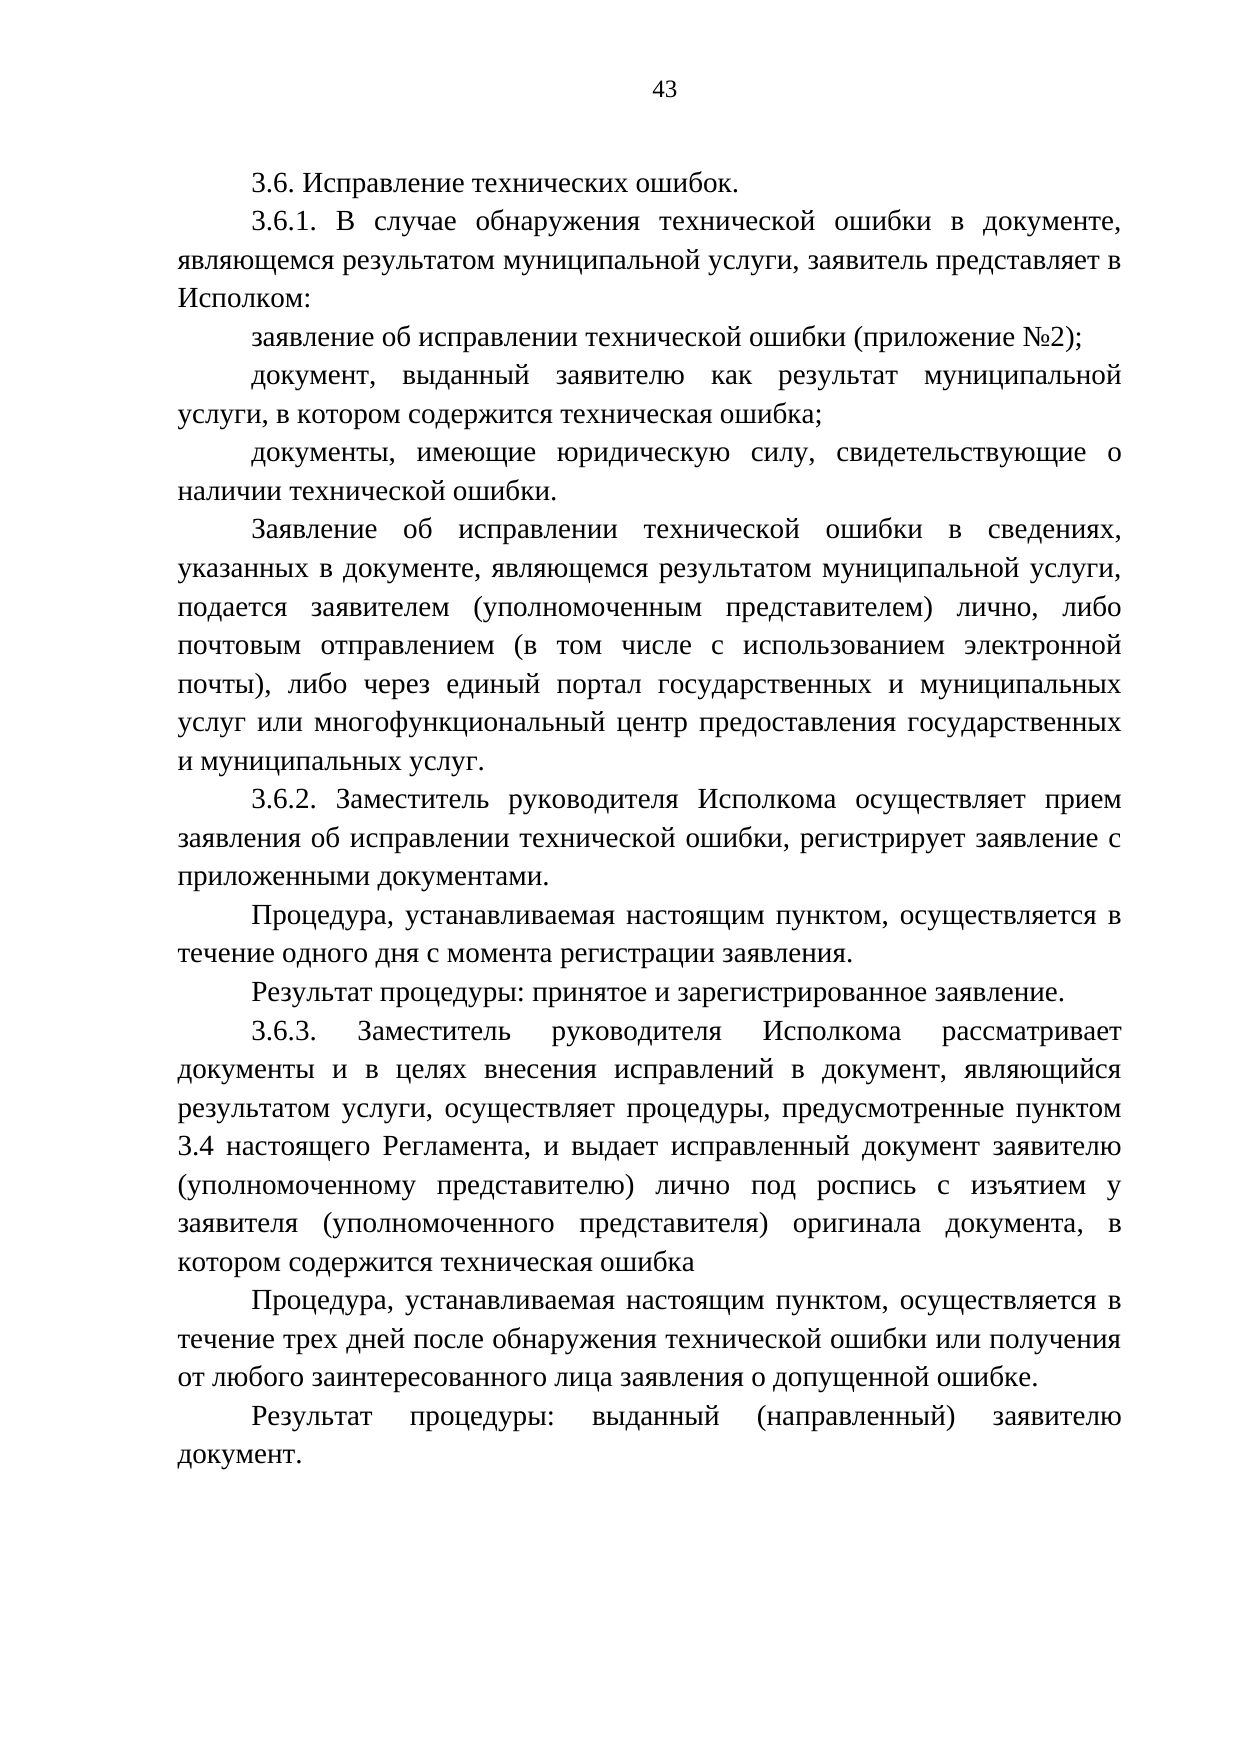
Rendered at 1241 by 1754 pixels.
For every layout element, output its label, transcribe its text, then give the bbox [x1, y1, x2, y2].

text Заявление об исправлении технической ошибки в сведениях, указанных в документе, являющемся результатом муниципальной услуги, подается заявителем (уполномоченным представителем) лично, либо почтовым отправлением (в том числе с использованием электронной почты), либо через единый портал государственных и муниципальных услуг или многофункциональный центр предоставления государственных и муниципальных услуг. [177, 512, 1122, 776]
text 3.6.2. Заместитель руководителя Исполкома осуществляет прием заявления об исправлении технической ошибки, регистрирует заявление с приложенными документами. [177, 781, 1122, 892]
text 3.6.1. В случае обнаружения технической ошибки в документе, являющемся результатом муниципальной услуги, заявитель представляет в Исполком: [177, 203, 1122, 314]
text документ, выданный заявителю как результат муниципальной услуги, в котором содержится техническая ошибка; [177, 357, 1122, 429]
text 3.6. Исправление технических ошибок. [177, 165, 1122, 198]
text Процедура, устанавливаемая настоящим пунктом, осуществляется в течение одного дня с момента регистрации заявления. [177, 897, 1122, 969]
text Процедура, устанавливаемая настоящим пунктом, осуществляется в течение трех дней после обнаружения технической ошибки или получения от любого заинтересованного лица заявления о допущенной ошибке. [177, 1282, 1122, 1393]
text Результат процедуры: выданный (направленный) заявителю документ. [177, 1398, 1122, 1470]
text документы, имеющие юридическую силу, свидетельствующие о наличии технической ошибки. [177, 434, 1122, 507]
text Результат процедуры: принятое и зарегистрированное заявление. [177, 974, 1122, 1008]
text заявление об исправлении технической ошибки (приложение №2); [177, 319, 1122, 352]
text 3.6.3. Заместитель руководителя Исполкома рассматривает документы и в целях внесения исправлений в документ, являющийся результатом услуги, осуществляет процедуры, предусмотренные пунктом 3.4 настоящего Регламента, и выдает исправленный документ заявителю (уполномоченному представителю) лично под роспись с изъятием у заявителя (уполномоченного представителя) оригинала документа, в котором содержится техническая ошибка [177, 1013, 1122, 1277]
